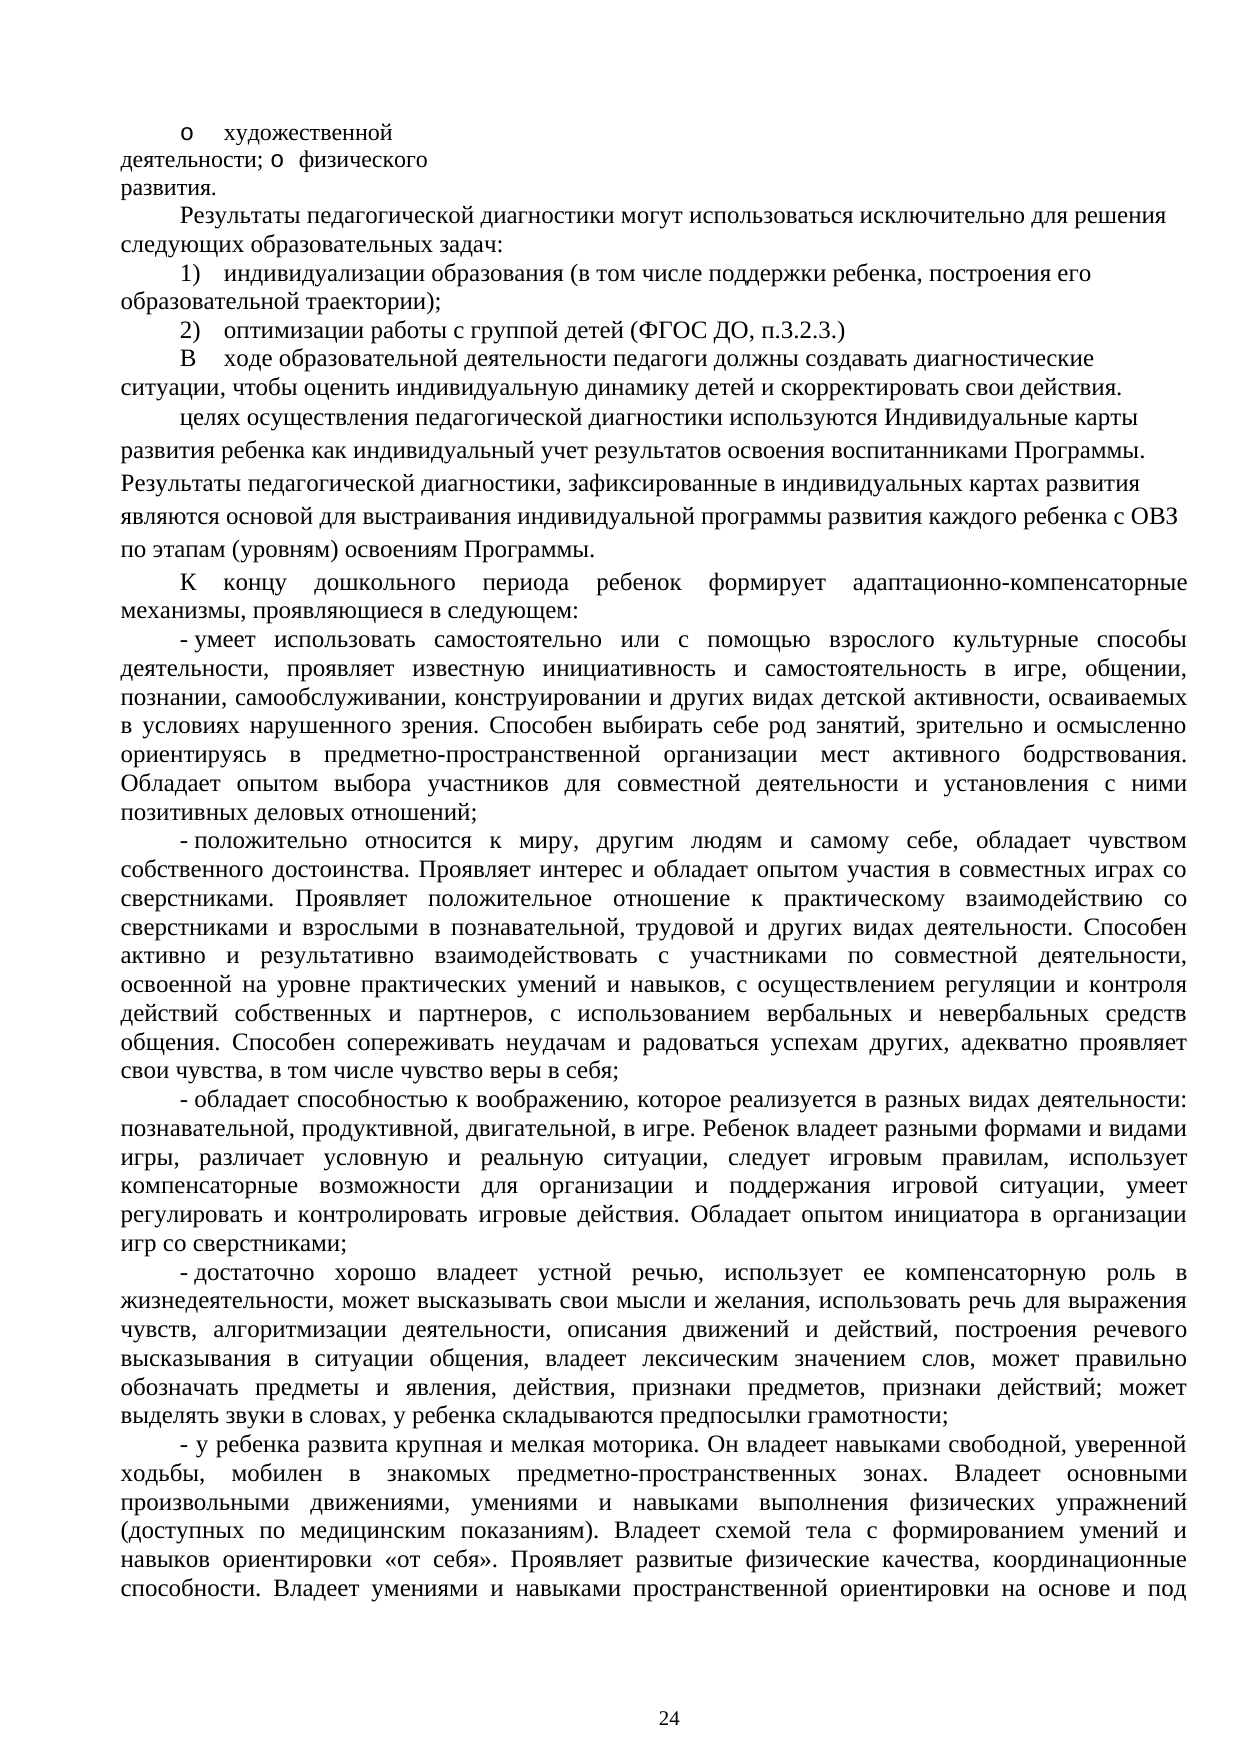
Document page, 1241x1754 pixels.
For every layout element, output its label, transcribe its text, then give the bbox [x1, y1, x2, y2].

list индивидуализации образования (в том числе поддержки ребенка, построения его образовательной траектории); [120, 259, 1188, 314]
text - достаточно хорошо владеет устной речью, использует ее компенсаторную роль в жизнедеятельности, может высказывать свои мысли и желания, использовать речь для выражения чувств, алгоритмизации деятельности, описания движений и действий, построения речевого высказывания в ситуации общения, владеет лексическим значением слов, может правильно обозначать предметы и явления, действия, признаки предметов, признаки действий; может выделять звуки в словах, у ребенка складываются предпосылки грамотности; [120, 1257, 1188, 1429]
list художественной деятельности; o физического развития. [120, 118, 517, 200]
text целях осуществления педагогической диагностики используются Индивидуальные карты развития ребенка как индивидуальный учет результатов освоения воспитанниками Программы. Результаты педагогической диагностики, зафиксированные в индивидуальных картах развития являются основой для выстраивания индивидуальной программы развития каждого ребенка с ОВЗ по этапам (уровням) освоениям Программы. [120, 402, 1188, 563]
text - положительно относится к миру, другим людям и самому себе, обладает чувством собственного достоинства. Проявляет интерес и обладает опытом участия в совместных играх со сверстниками. Проявляет положительное отношение к практическому взаимодействию со сверстниками и взрослыми в познавательной, трудовой и других видах деятельности. Способен активно и результативно взаимодействовать с участниками по совместной деятельности, освоенной на уровне практических умений и навыков, с осуществлением регуляции и контроля действий собственных и партнеров, с использованием вербальных и невербальных средств общения. Способен сопереживать неудачам и радоваться успехам других, адекватно проявляет свои чувства, в том числе чувство веры в себя; [120, 826, 1188, 1084]
text - обладает способностью к воображению, которое реализуется в разных видах деятельности: познавательной, продуктивной, двигательной, в игре. Ребенок владеет разными формами и видами игры, различает условную и реальную ситуации, следует игровым правилам, использует компенсаторные возможности для организации и поддержания игровой ситуации, умеет регулировать и контролировать игровые действия. Обладает опытом инициатора в организации игр со сверстниками; [120, 1084, 1188, 1257]
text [120, 1429, 1188, 1602]
list оптимизации работы с группой детей (ФГОС ДО, п.3.2.3.) [120, 315, 1188, 343]
text К концу дошкольного периода ребенок формирует адаптационно-компенсаторные механизмы, проявляющиеся в следующем: [120, 567, 1188, 624]
text Результаты педагогической диагностики могут использоваться исключительно для решения следующих образовательных задач: [120, 202, 1188, 257]
list ходе образовательной деятельности педагоги должны создавать диагностические ситуации, чтобы оценить индивидуальную динамику детей и скорректировать свои действия. [120, 345, 1188, 400]
text - умеет использовать самостоятельно или с помощью взрослого культурные способы деятельности, проявляет известную инициативность и самостоятельность в игре, общении, познании, самообслуживании, конструировании и других видах детской активности, осваиваемых в условиях нарушенного зрения. Способен выбирать себе род занятий, зрительно и осмысленно ориентируясь в предметно-пространственной организации мест активного бодрствования. Обладает опытом выбора участников для совместной деятельности и установления с ними позитивных деловых отношений; [120, 624, 1188, 826]
